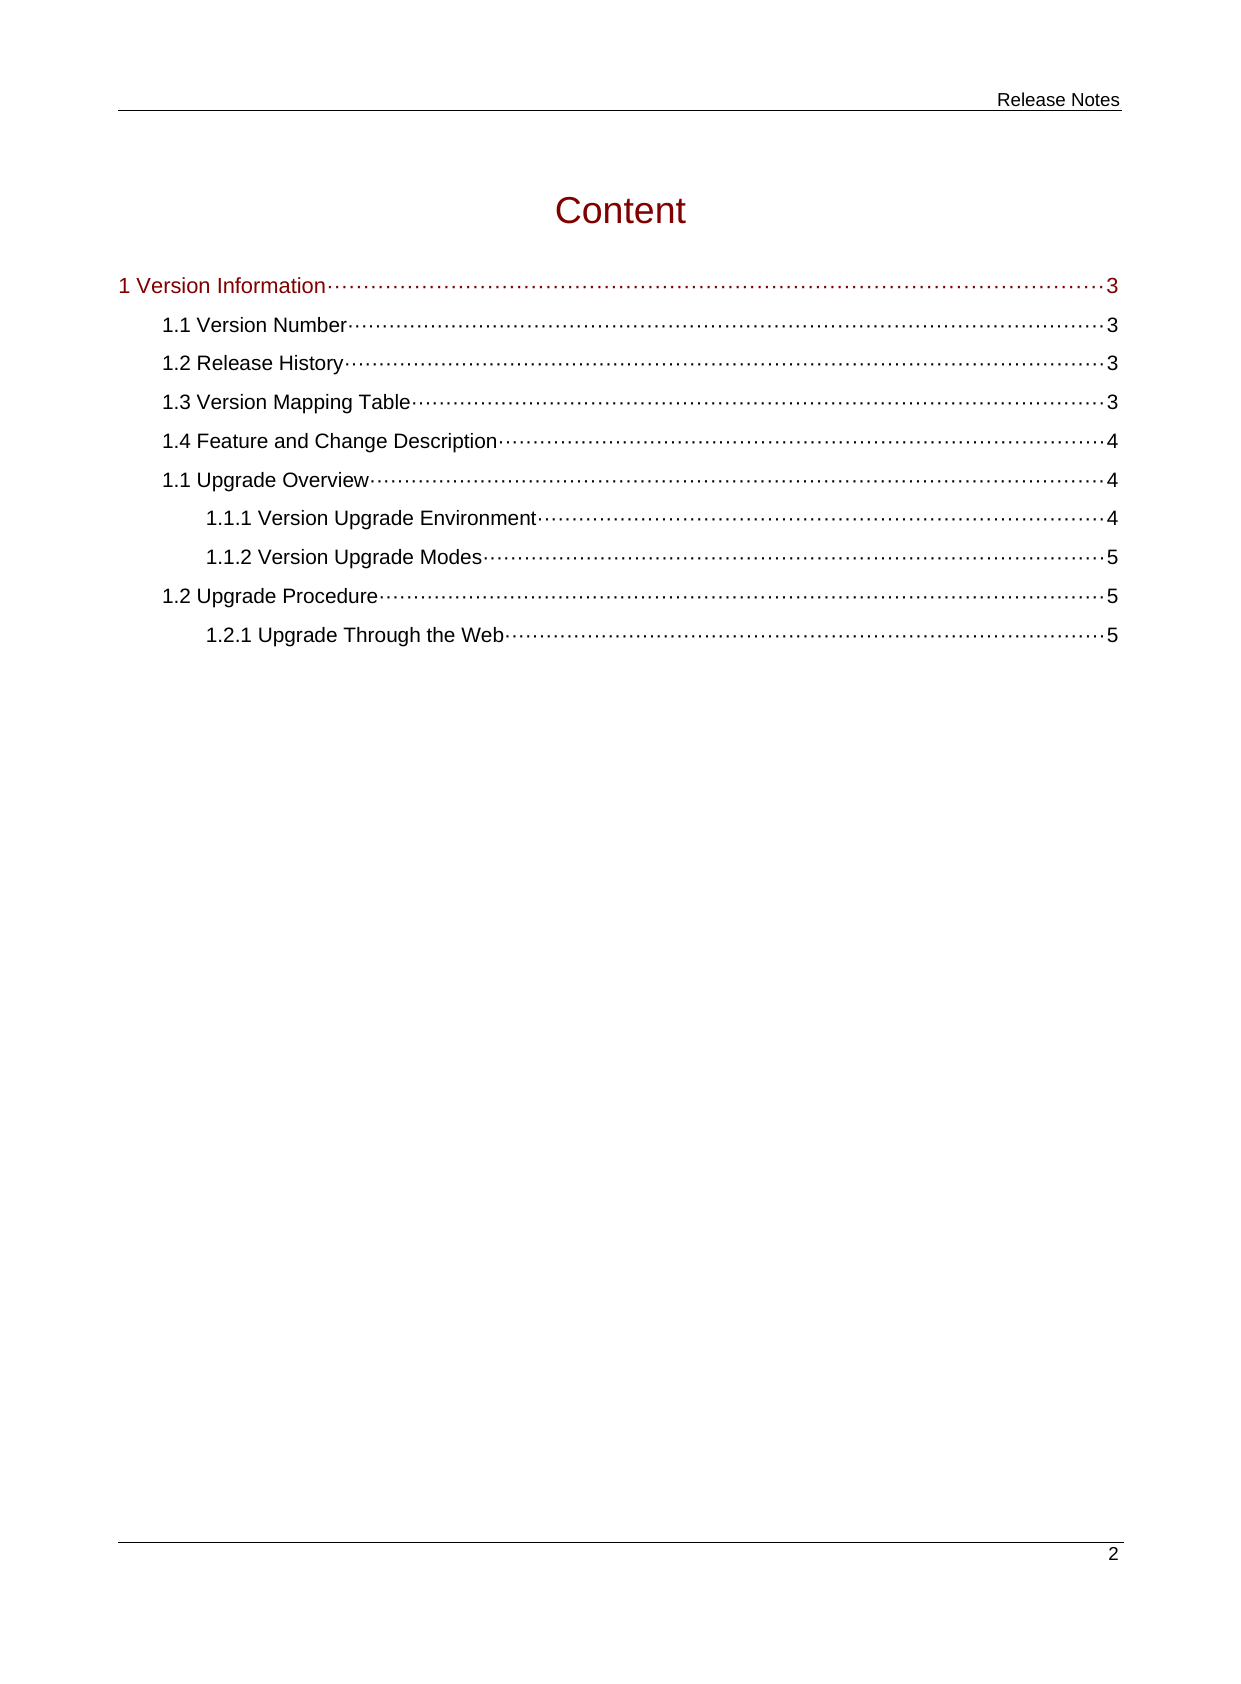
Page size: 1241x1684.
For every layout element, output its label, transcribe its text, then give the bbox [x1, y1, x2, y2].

text 1.2.1 Upgrade Through the Web 5 [206, 618, 1122, 651]
text 1.3 Version Mapping Table 3 [162, 386, 1122, 418]
text 1.2 Upgrade Procedure 5 [162, 579, 1122, 612]
text 1 Version Information 3 [118, 269, 1122, 302]
text 1.2 Release History 3 [162, 347, 1122, 379]
text 1.1.2 Version Upgrade Modes 5 [206, 541, 1122, 573]
text 1.1 Version Number 3 [162, 308, 1122, 341]
text 1.1 Upgrade Overview 4 [162, 463, 1122, 496]
text Content [118, 189, 1122, 232]
text 1.1.1 Version Upgrade Environment 4 [206, 502, 1122, 534]
text 1.4 Feature and Change Description 4 [162, 424, 1122, 457]
